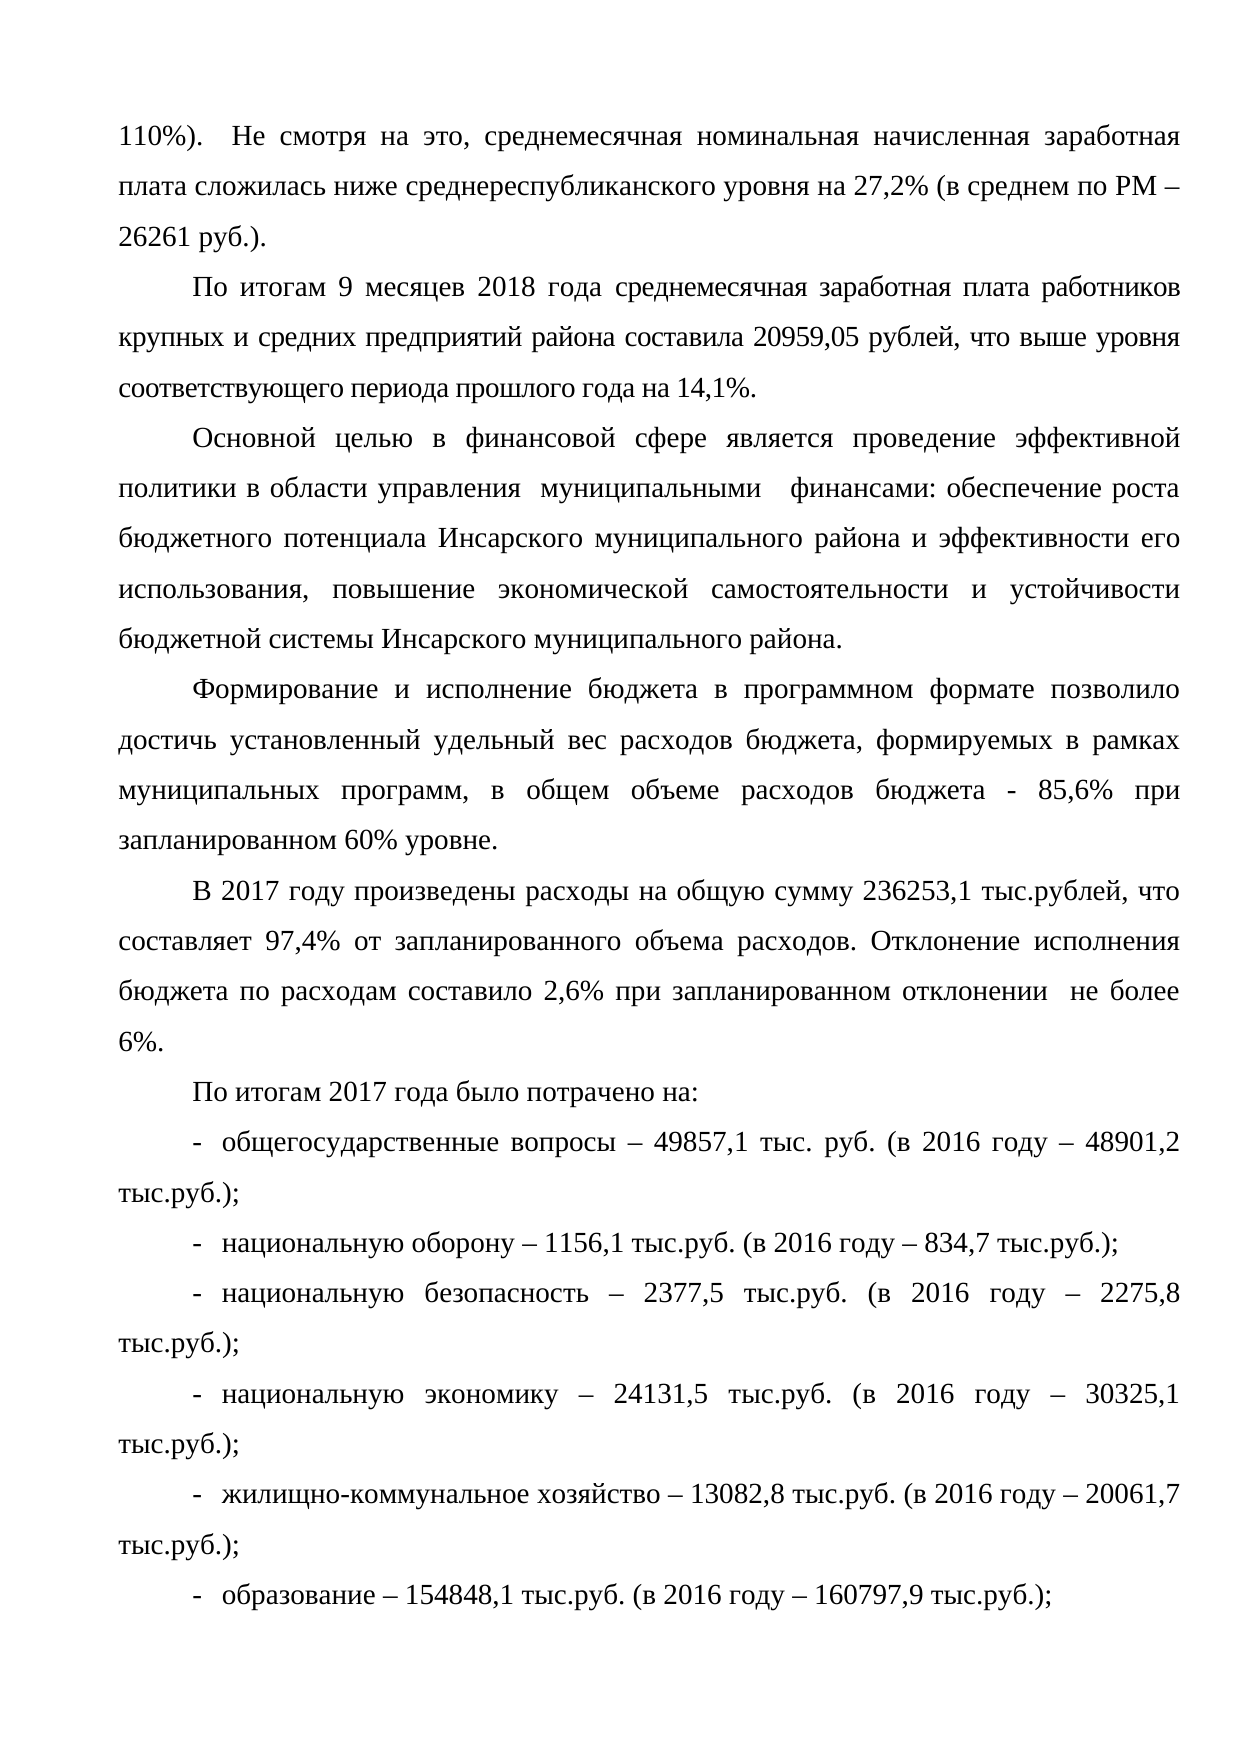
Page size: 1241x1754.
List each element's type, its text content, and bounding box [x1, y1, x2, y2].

list национальную оборону – 1156,1 тыс.руб. (в 2016 году – 834,7 тыс.руб.); [118, 1225, 1181, 1258]
list общегосударственные вопросы – 49857,1 тыс. руб. (в 2016 году – 48901,2 тыс.руб.); [118, 1124, 1181, 1208]
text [118, 118, 1181, 252]
text Формирование и исполнение бюджета в программном формате позволило достичь установленный удельный вес расходов бюджета, формируемых в рамках муниципальных программ, в общем объеме расходов бюджета - 85,6% при запланированном 60% уровне. [118, 672, 1181, 856]
list образование – 154848,1 тыс.руб. (в 2016 году – 160797,9 тыс.руб.); [118, 1577, 1181, 1611]
list жилищно-коммунальное хозяйство – 13082,8 тыс.руб. (в 2016 году – 20061,7 тыс.руб.); [118, 1477, 1181, 1560]
text Основной целью в финансовой сфере является проведение эффективной политики в области управления муниципальными финансами: обеспечение роста бюджетного потенциала Инсарского муниципального района и эффективности его использования, повышение экономической самостоятельности и устойчивости бюджетной системы Инсарского муниципального района. [118, 420, 1181, 655]
text По итогам 2017 года было потрачено на: [118, 1074, 1181, 1108]
text По итогам 9 месяцев 2018 года среднемесячная заработная плата работников крупных и средних предприятий района составила 20959,05 рублей, что выше уровня соответствующего периода прошлого года на 14,1%. [118, 269, 1181, 403]
text В 2017 году произведены расходы на общую сумму 236253,1 тыс.рублей, что составляет 97,4% от запланированного объема расходов. Отклонение исполнения бюджета по расходам составило 2,6% при запланированном отклонении не более 6%. [118, 873, 1181, 1057]
list национальную безопасность – 2377,5 тыс.руб. (в 2016 году – 2275,8 тыс.руб.); [118, 1275, 1181, 1359]
list национальную экономику – 24131,5 тыс.руб. (в 2016 году – 30325,1 тыс.руб.); [118, 1376, 1181, 1460]
